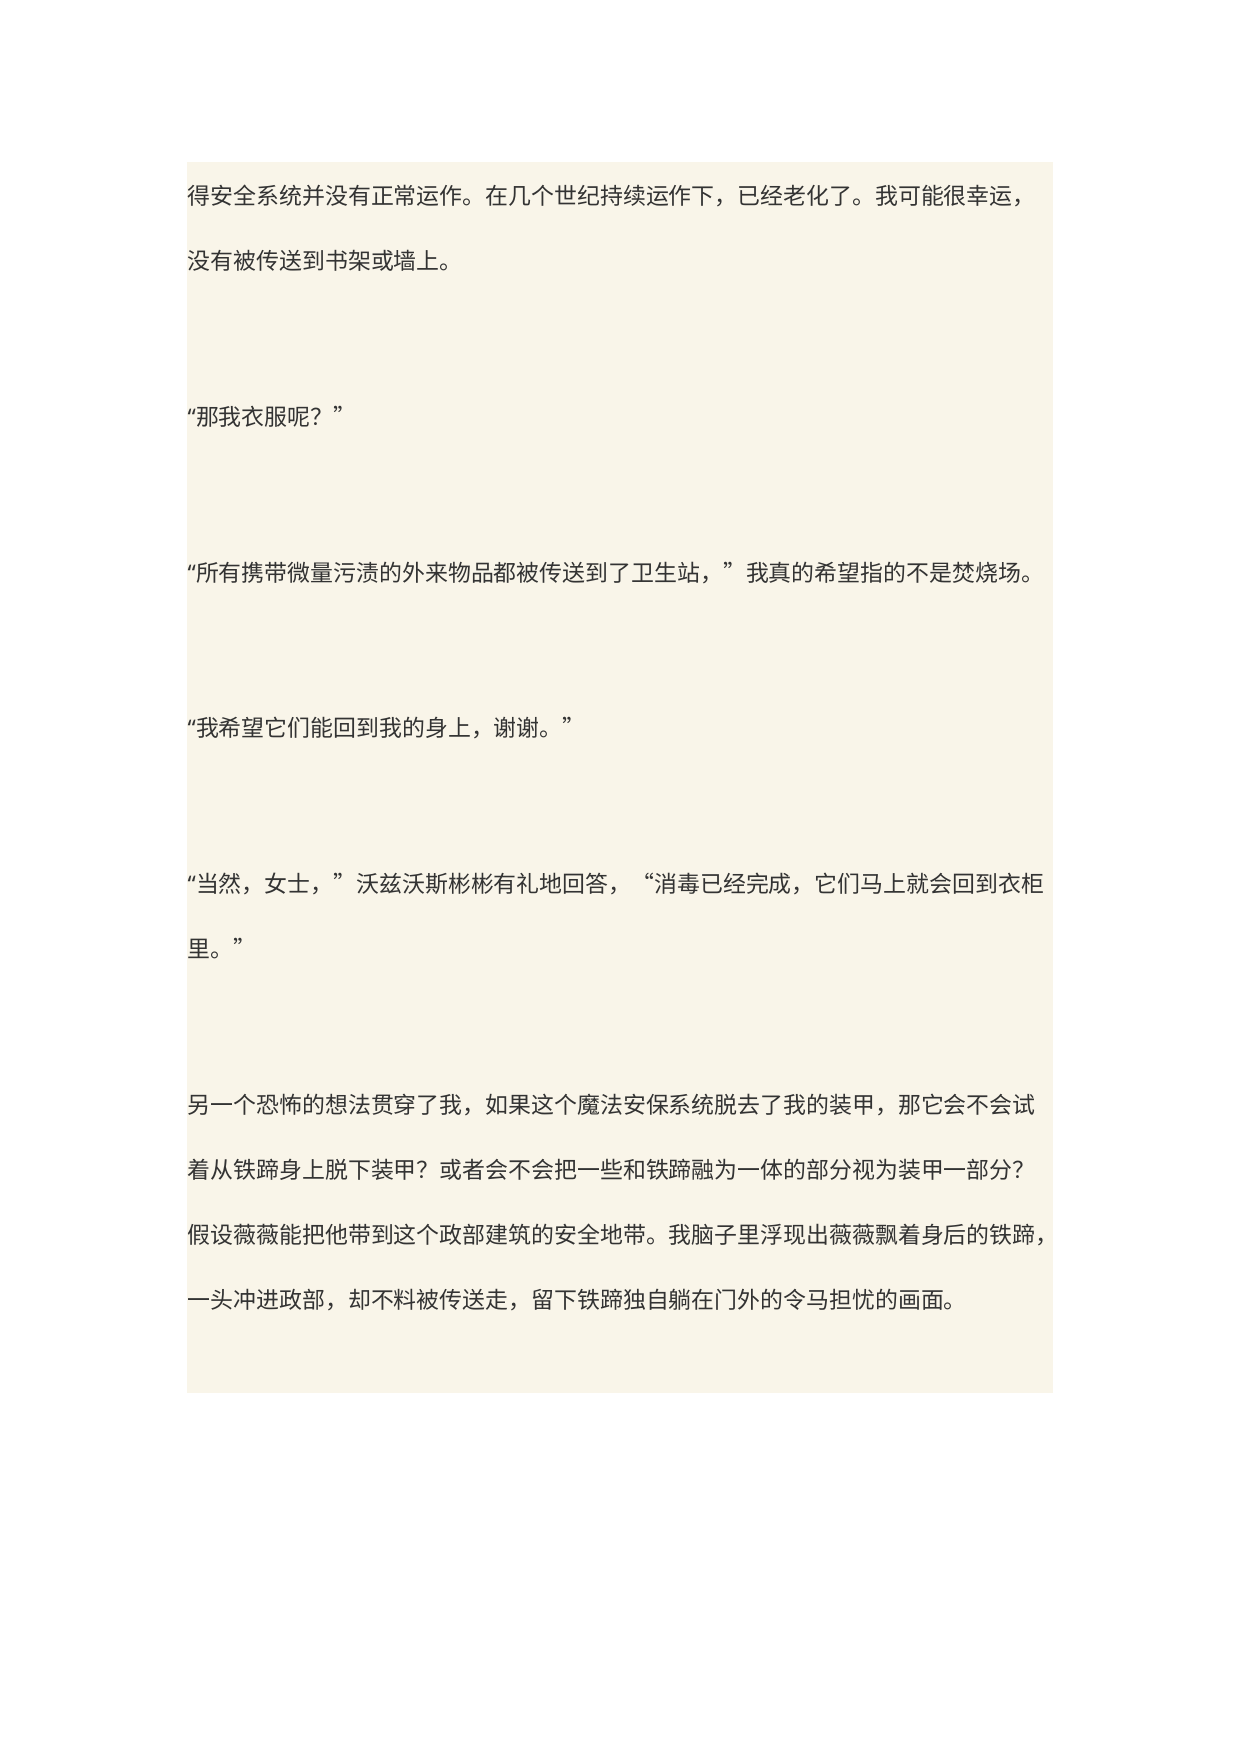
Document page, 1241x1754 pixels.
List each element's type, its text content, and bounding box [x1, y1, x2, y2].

text “所有携带微量污渍的外来物品都被传送到了卫生站，”我真的希望指的不是焚烧场。 [187, 539, 1053, 604]
text “我希望它们能回到我的身上，谢谢。” [187, 694, 1053, 759]
text “那我衣服呢？” [187, 383, 1053, 448]
text “当然，女士，”沃兹沃斯彬彬有礼地回答，“消毒已经完成，它们马上就会回到衣柜里。” [187, 850, 1053, 980]
text 另一个恐怖的想法贯穿了我，如果这个魔法安保系统脱去了我的装甲，那它会不会试着从铁蹄身上脱下装甲？或者会不会把一些和铁蹄融为一体的部分视为装甲一部分？假设薇薇能把他带到这个政部建筑的安全地带。我脑子里浮现出薇薇飘着身后的铁蹄，一头冲进政部，却不料被传送走，留下铁蹄独自躺在门外的令马担忧的画面。 [187, 1071, 1053, 1331]
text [187, 162, 1053, 292]
